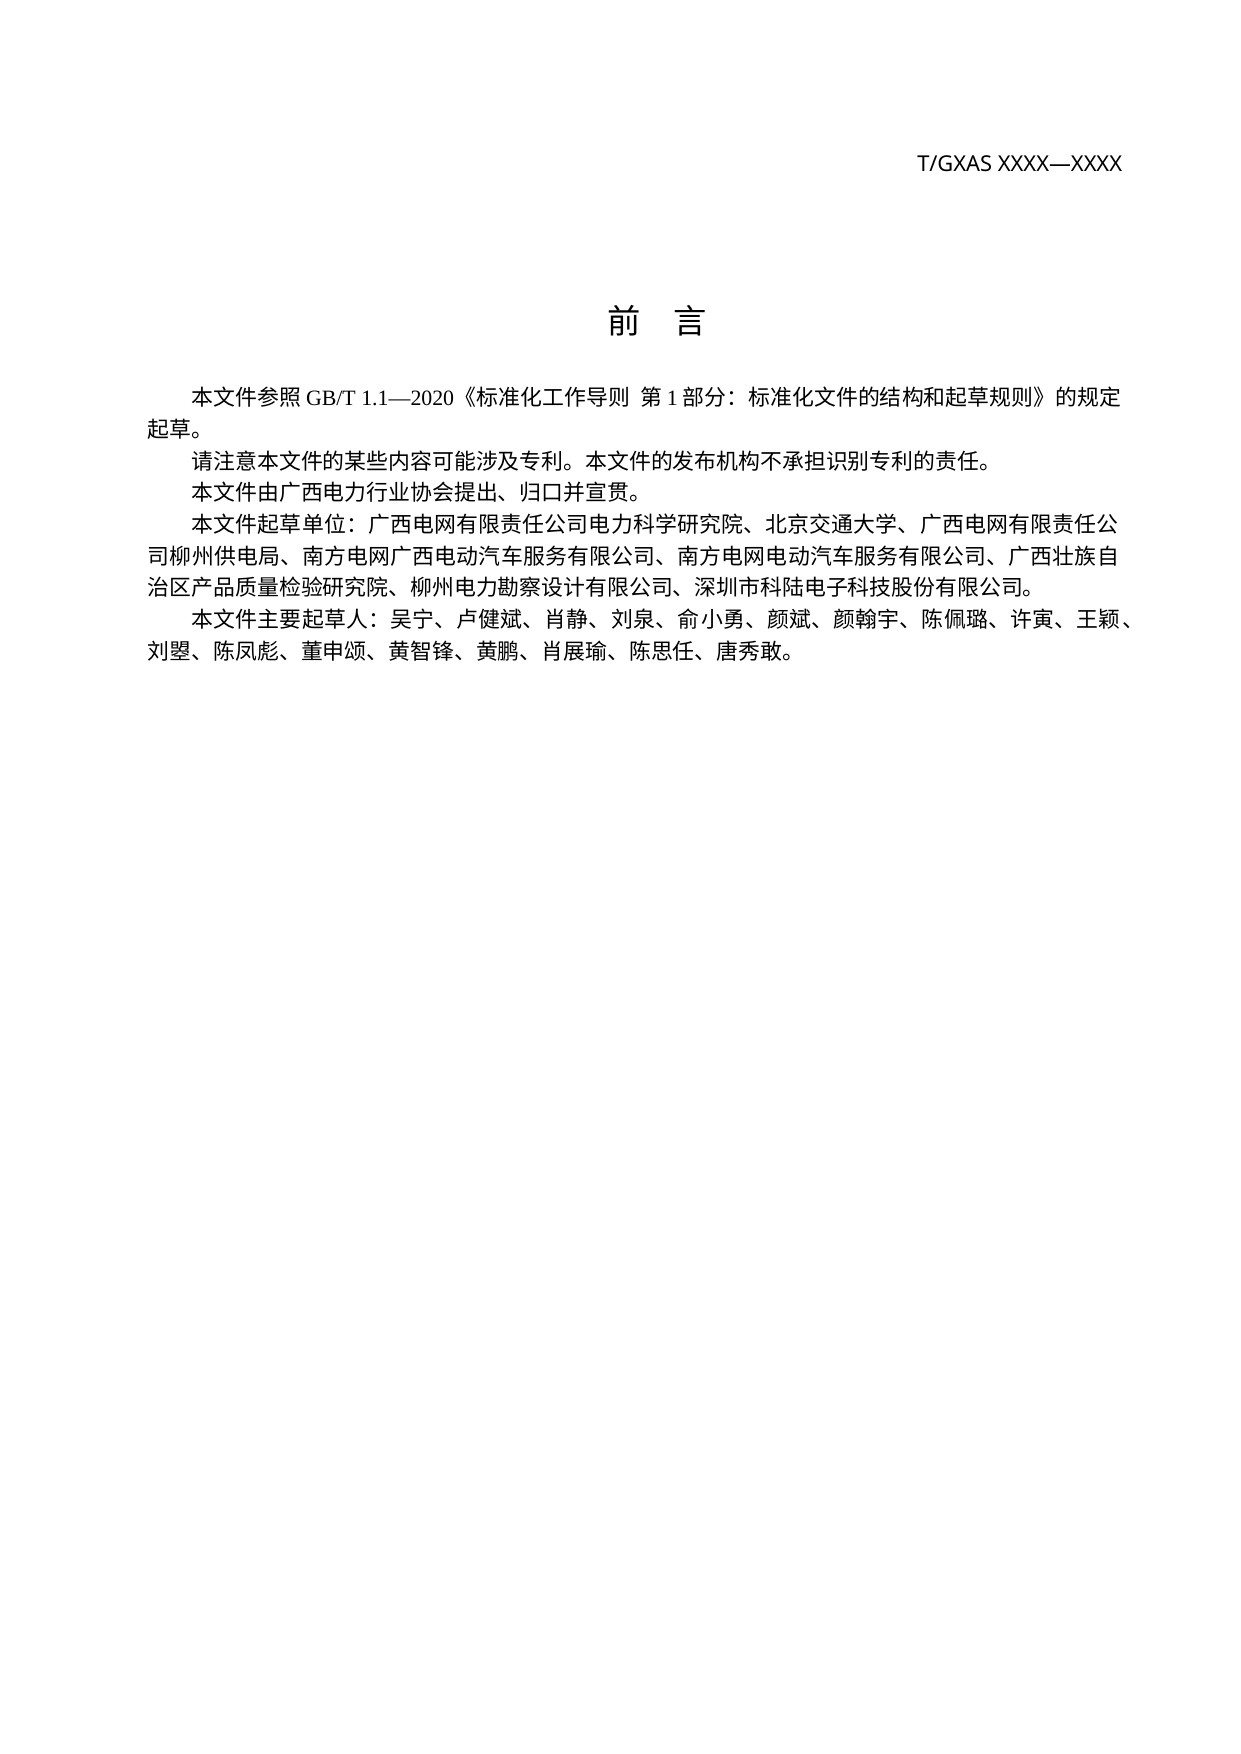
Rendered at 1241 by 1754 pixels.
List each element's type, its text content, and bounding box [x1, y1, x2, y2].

text 本文件主要起草人：吴宁、卢健斌、肖静、刘泉、俞小勇、颜斌、颜翰宇、陈佩璐、许寅、王颖、刘曌、陈凤彪、董申颂、黄智锋、黄鹏、肖展瑜、陈思任、唐秀敢。 [148, 602, 1122, 665]
text 本文件由广西电力行业协会提出、归口并宣贯。 [148, 475, 1122, 507]
text 请注意本文件的某些内容可能涉及专利。本文件的发布机构不承担识别专利的责任。 [148, 444, 1122, 475]
text 本文件参照GB/T 1.1—2020《标准化工作导则 第1部分：标准化文件的结构和起草规则》的规定起草。 [148, 380, 1122, 444]
text 前言 [148, 294, 1122, 343]
text 本文件起草单位：广西电网有限责任公司电力科学研究院、北京交通大学、广西电网有限责任公司柳州供电局、南方电网广西电动汽车服务有限公司、南方电网电动汽车服务有限公司、广西壮族自治区产品质量检验研究院、柳州电力勘察设计有限公司、深圳市科陆电子科技股份有限公司。 [148, 507, 1122, 602]
